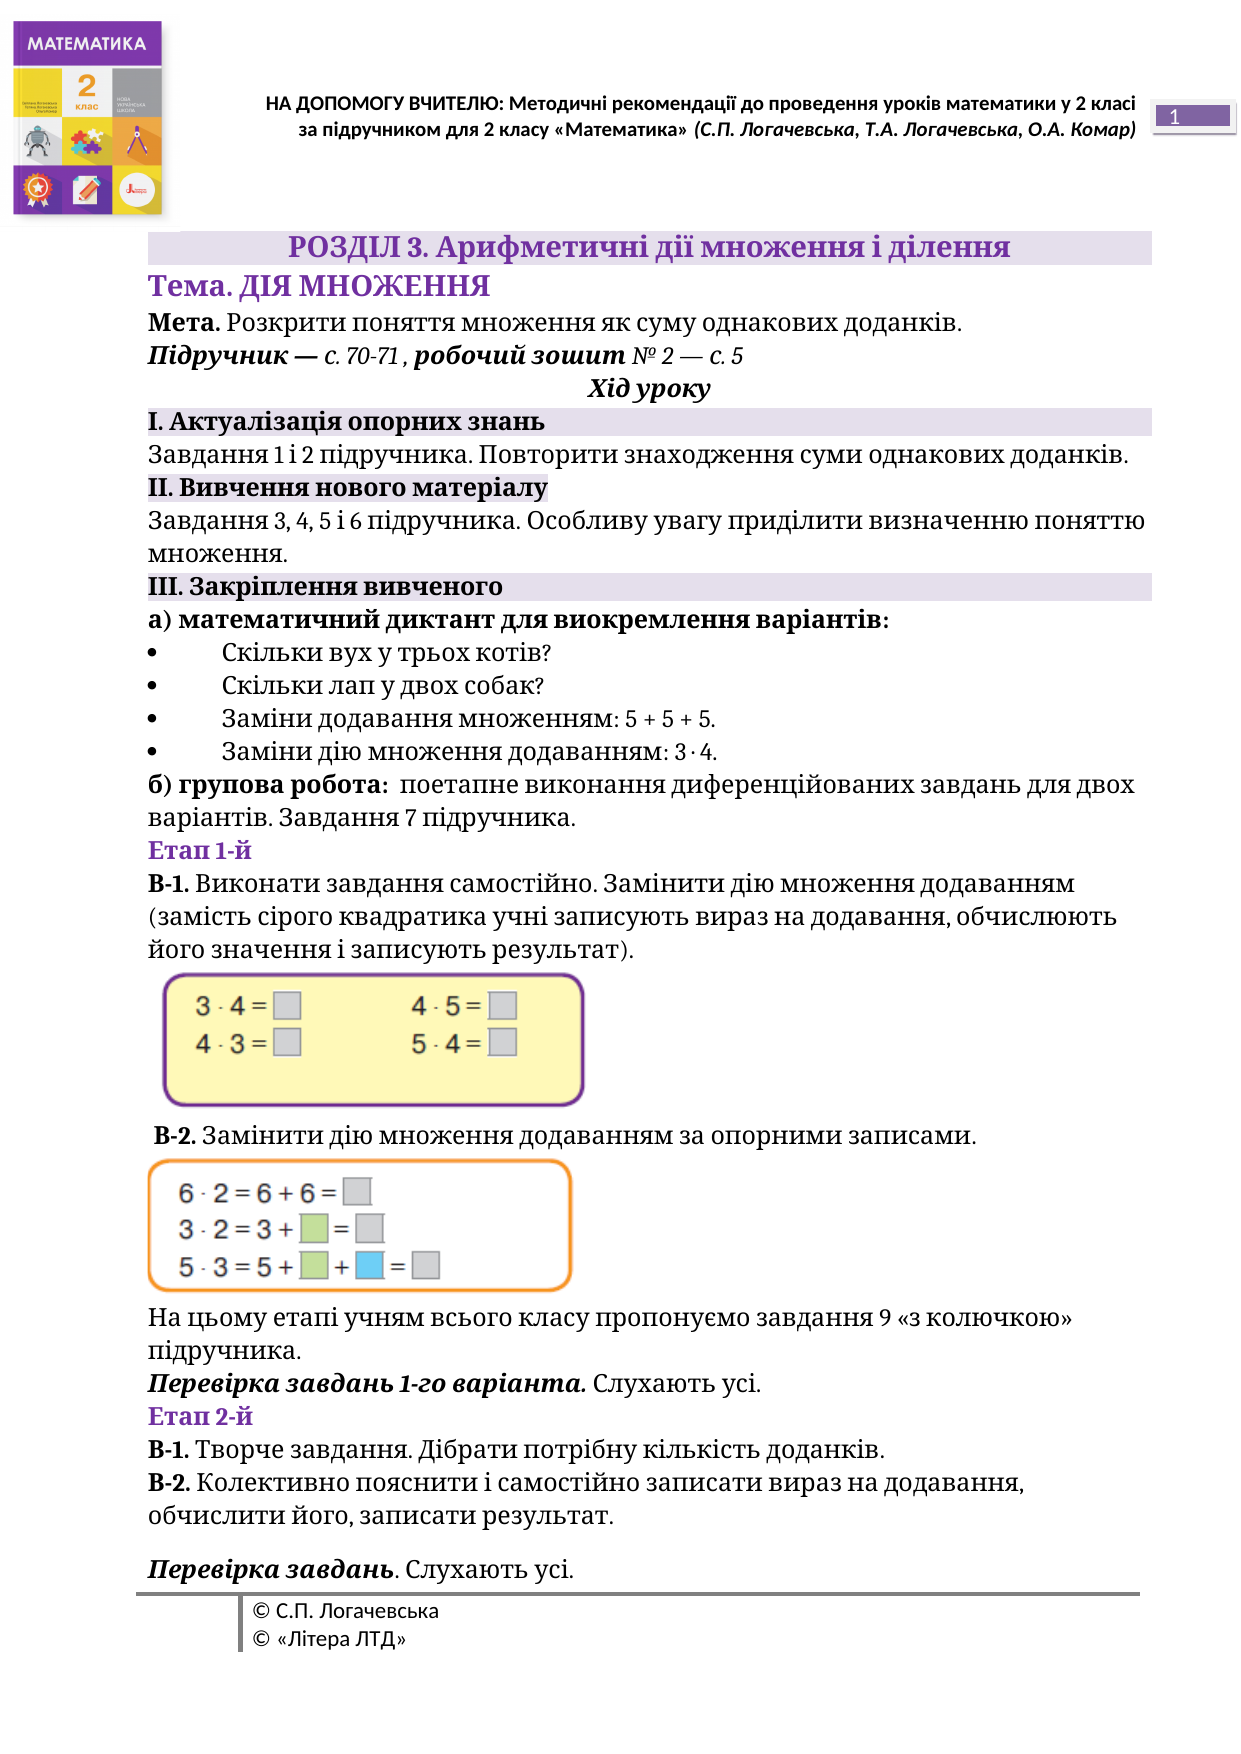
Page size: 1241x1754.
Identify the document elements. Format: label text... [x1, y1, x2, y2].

text В-2. Замінити дію множення додаванням за опорними записами. [148, 1122, 1152, 1150]
text Тема. ДІЯ МНОЖЕННЯ [148, 270, 1152, 303]
text В-1. Творче завдання. Дібрати потрібну кількість доданків. [148, 1436, 1152, 1465]
text Мета. Розкрити поняття множення як суму однакових доданків. [148, 308, 1152, 337]
text І. Актуалізація опорних знань [148, 408, 1152, 436]
text Підручник — с. 70-71 , робочий зошит № 2 — с. 5 [148, 342, 1152, 370]
text Етап 2-й [148, 1403, 1152, 1432]
list Заміни додавання множенням: 5 + 5 + 5. [148, 705, 1152, 733]
text На цьому етапі учням всього класу пропонуємо завдання 9 «з колючкою» підручника. [148, 1304, 1152, 1366]
text В-1. Виконати завдання самостійно. Замінити дію множення додаванням (замість сірого квадратика учні записують вираз на додавання, обчислюють його значення і записують результат). [148, 870, 1152, 965]
picture [153, 968, 597, 1118]
text б) групова робота: поетапне виконання диференційованих завдань для двох варіантів. Завдання 7 підручника. [148, 771, 1152, 833]
picture [0, 14, 181, 232]
list Скільки вух у трьох котів? [148, 639, 1152, 667]
text а) математичний диктант для виокремлення варіантів: [148, 606, 1152, 634]
text В-2. Колективно пояснити і самостійно записати вираз на додавання, обчислити його, записати результат. [148, 1469, 1152, 1531]
text Перевірка завдань 1-го варіанта. Слухають усі. [148, 1370, 1152, 1399]
text Перевірка завдань. Слухають усі. [148, 1556, 1152, 1585]
text Хід уроку [148, 374, 1152, 403]
picture [147, 1154, 583, 1300]
text ІІ. Вивчення нового матеріалу Завдання 3, 4, 5 і 6 підручника. Особливу увагу приділити визначенню поняттю множення. [148, 474, 1152, 568]
text ІІІ. Закріплення вивченого [148, 573, 1152, 601]
list Скільки лап у двох собак? [148, 672, 1152, 701]
text РОЗДІЛ 3. Арифметичні дії множення і ділення [148, 231, 1152, 265]
text Завдання 1 і 2 підручника. Повторити знаходження суми однакових доданків. [148, 441, 1152, 469]
list Заміни дію множення додаванням: 3 · 4. [148, 738, 1152, 767]
text Етап 1-й [148, 837, 1152, 866]
